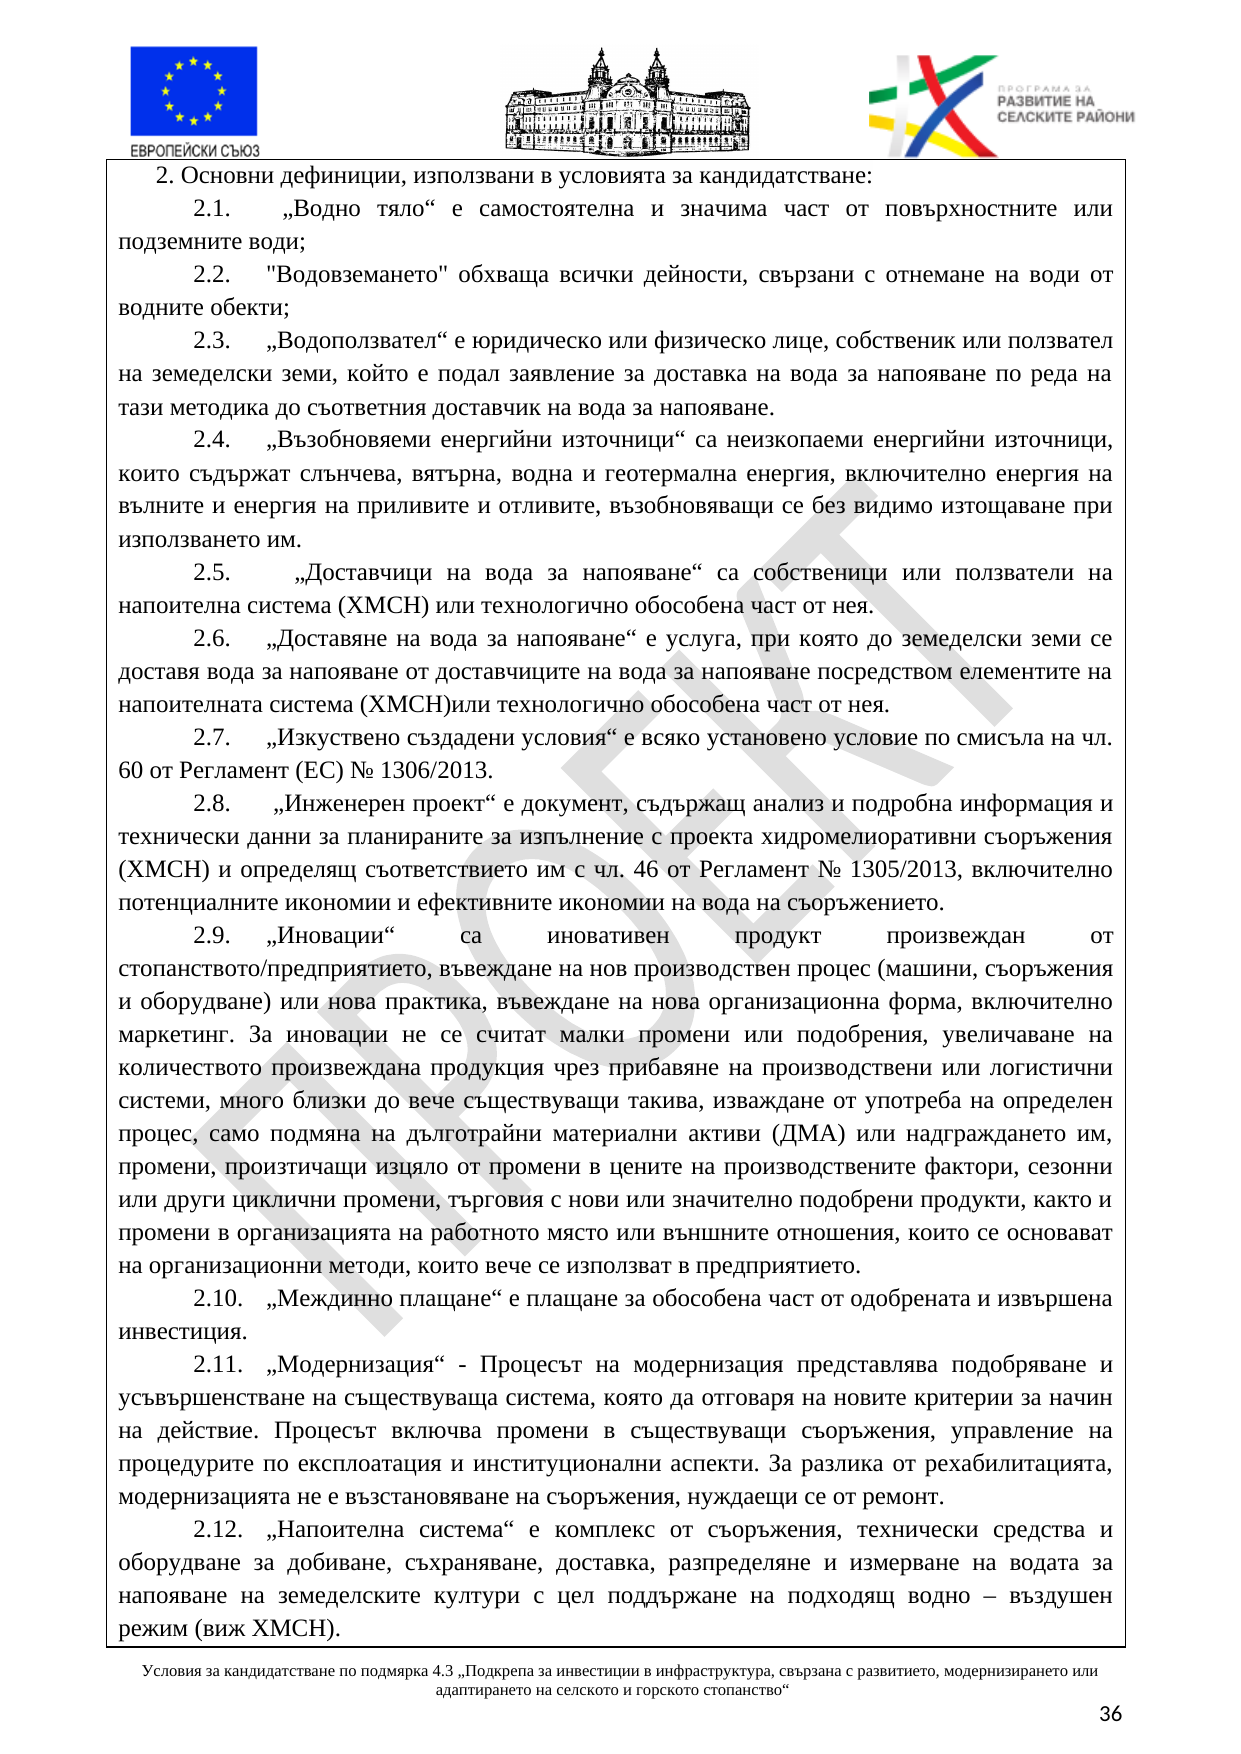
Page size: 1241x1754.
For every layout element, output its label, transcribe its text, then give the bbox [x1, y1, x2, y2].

picture [499, 44, 760, 159]
picture [869, 54, 1140, 160]
picture [130, 45, 261, 159]
